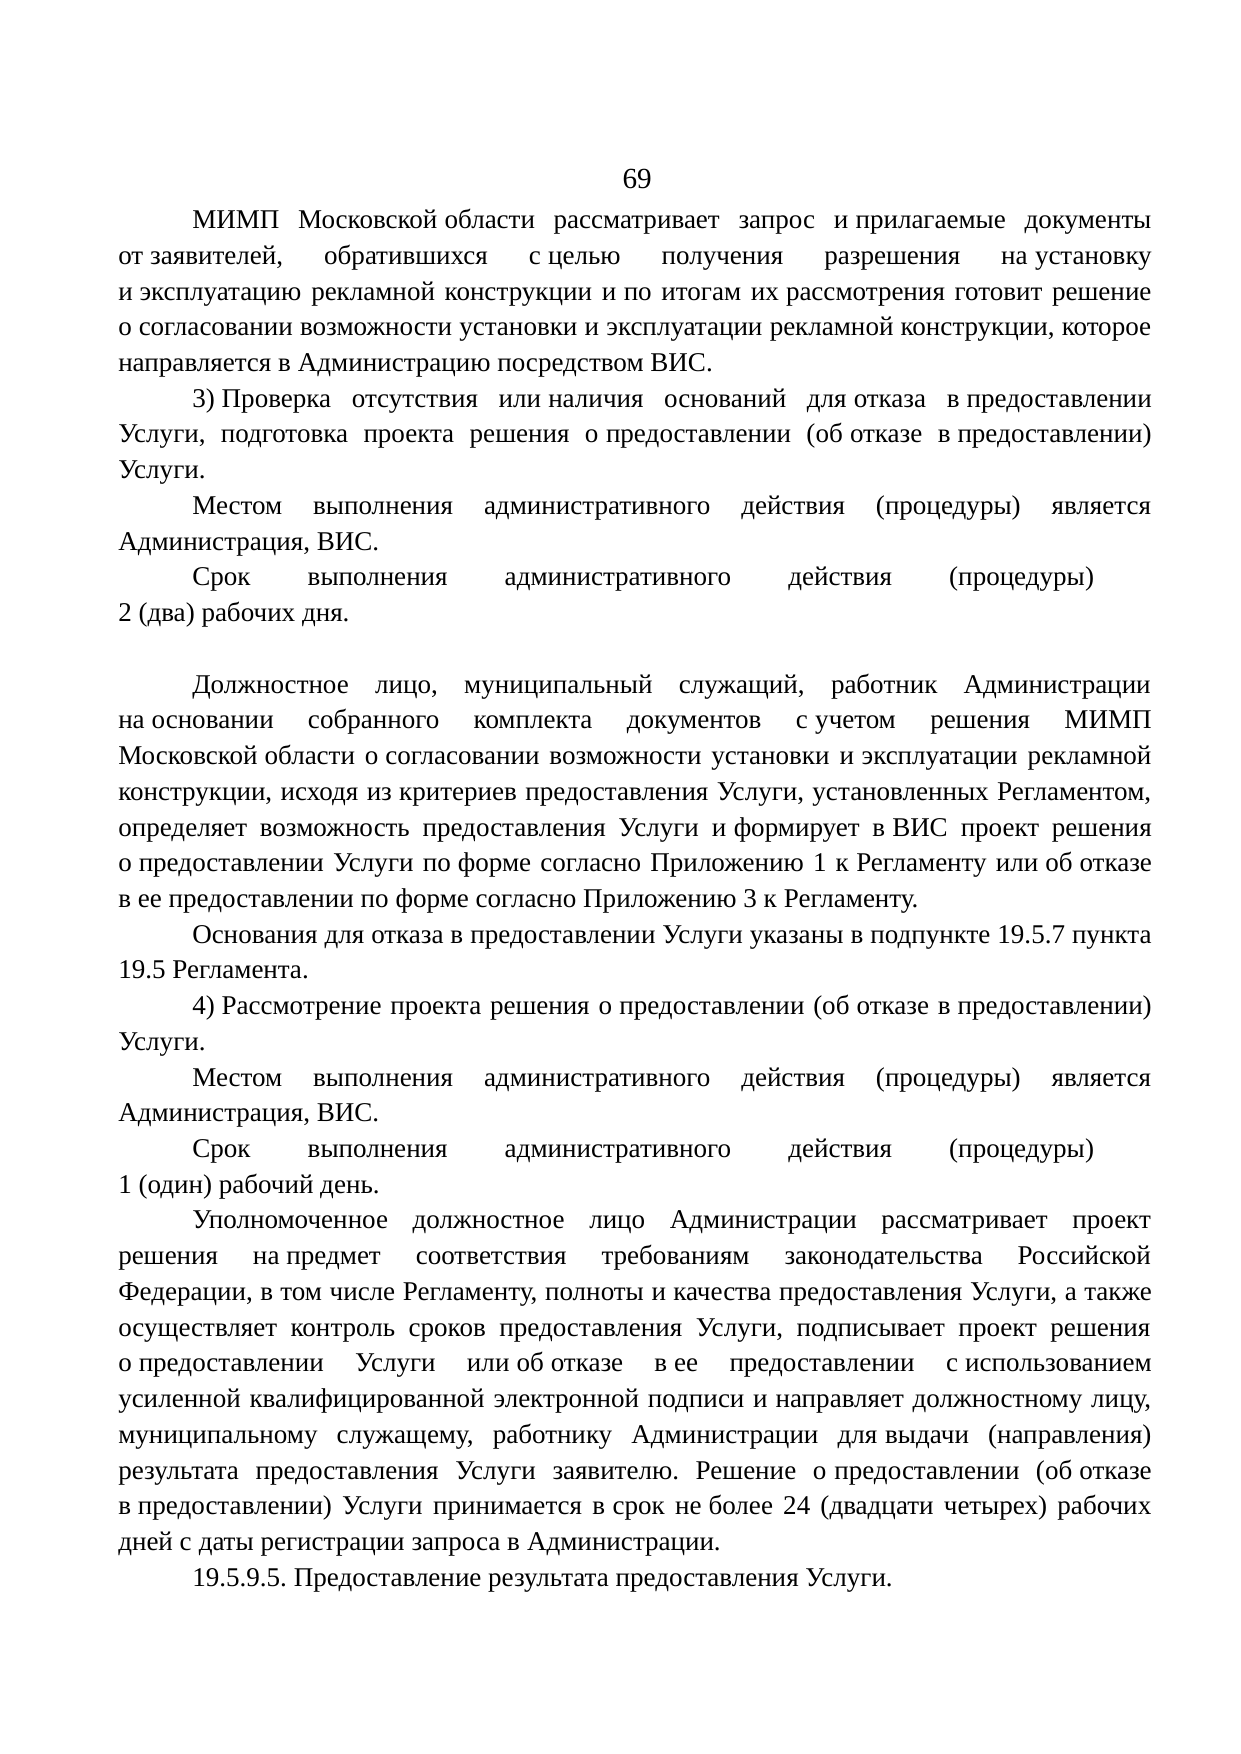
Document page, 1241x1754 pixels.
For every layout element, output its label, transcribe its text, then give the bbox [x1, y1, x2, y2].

text 19.5.9.5. Предоставление результата предоставления Услуги. [118, 1561, 1152, 1592]
text Должностное лицо, муниципальный служащий, работник Администрации на основании собранного комплекта документов с учетом решения МИМП Московской области о согласовании возможности установки и эксплуатации рекламной конструкции, исходя из критериев предоставления Услуги, установленных Регламентом, определяет возможность предоставления Услуги и формирует в ВИС проект решения о предоставлении Услуги по форме согласно Приложению 1 к Регламенту или об отказе в ее предоставлении по форме согласно Приложению 3 к Регламенту. [118, 668, 1152, 913]
text Срок выполнения административного действия (процедуры) 2 (два) рабочих дня. [118, 561, 1152, 627]
text Срок выполнения административного действия (процедуры) 1 (один) рабочий день. [118, 1132, 1152, 1199]
text 4) Рассмотрение проекта решения о предоставлении (об отказе в предоставлении) Услуги. [118, 989, 1152, 1056]
text Местом выполнения административного действия (процедуры) является Администрация, ВИС. [118, 489, 1152, 556]
text Уполномоченное должностное лицо Администрации рассматривает проект решения на предмет соответствия требованиям законодательства Российской Федерации, в том числе Регламенту, полноты и качества предоставления Услуги, а также осуществляет контроль сроков предоставления Услуги, подписывает проект решения о предоставлении Услуги или об отказе в ее предоставлении с использованием усиленной квалифицированной электронной подписи и направляет должностному лицу, муниципальному служащему, работнику Администрации для выдачи (направления) результата предоставления Услуги заявителю. Решение о предоставлении (об отказе в предоставлении) Услуги принимается в срок не более 24 (двадцати четырех) рабочих дней с даты регистрации запроса в Администрации. [118, 1204, 1152, 1556]
text Основания для отказа в предоставлении Услуги указаны в подпункте 19.5.7 пункта 19.5 Регламента. [118, 918, 1152, 985]
text 3) Проверка отсутствия или наличия оснований для отказа в предоставлении Услуги, подготовка проекта решения о предоставлении (об отказе в предоставлении) Услуги. [118, 382, 1152, 484]
text Местом выполнения административного действия (процедуры) является Администрация, ВИС. [118, 1061, 1152, 1128]
text МИМП Московской области рассматривает запрос и прилагаемые документы от заявителей, обратившихся с целью получения разрешения на установку и эксплуатацию рекламной конструкции и по итогам их рассмотрения готовит решение о согласовании возможности установки и эксплуатации рекламной конструкции, которое направляется в Администрацию посредством ВИС. [118, 203, 1152, 377]
